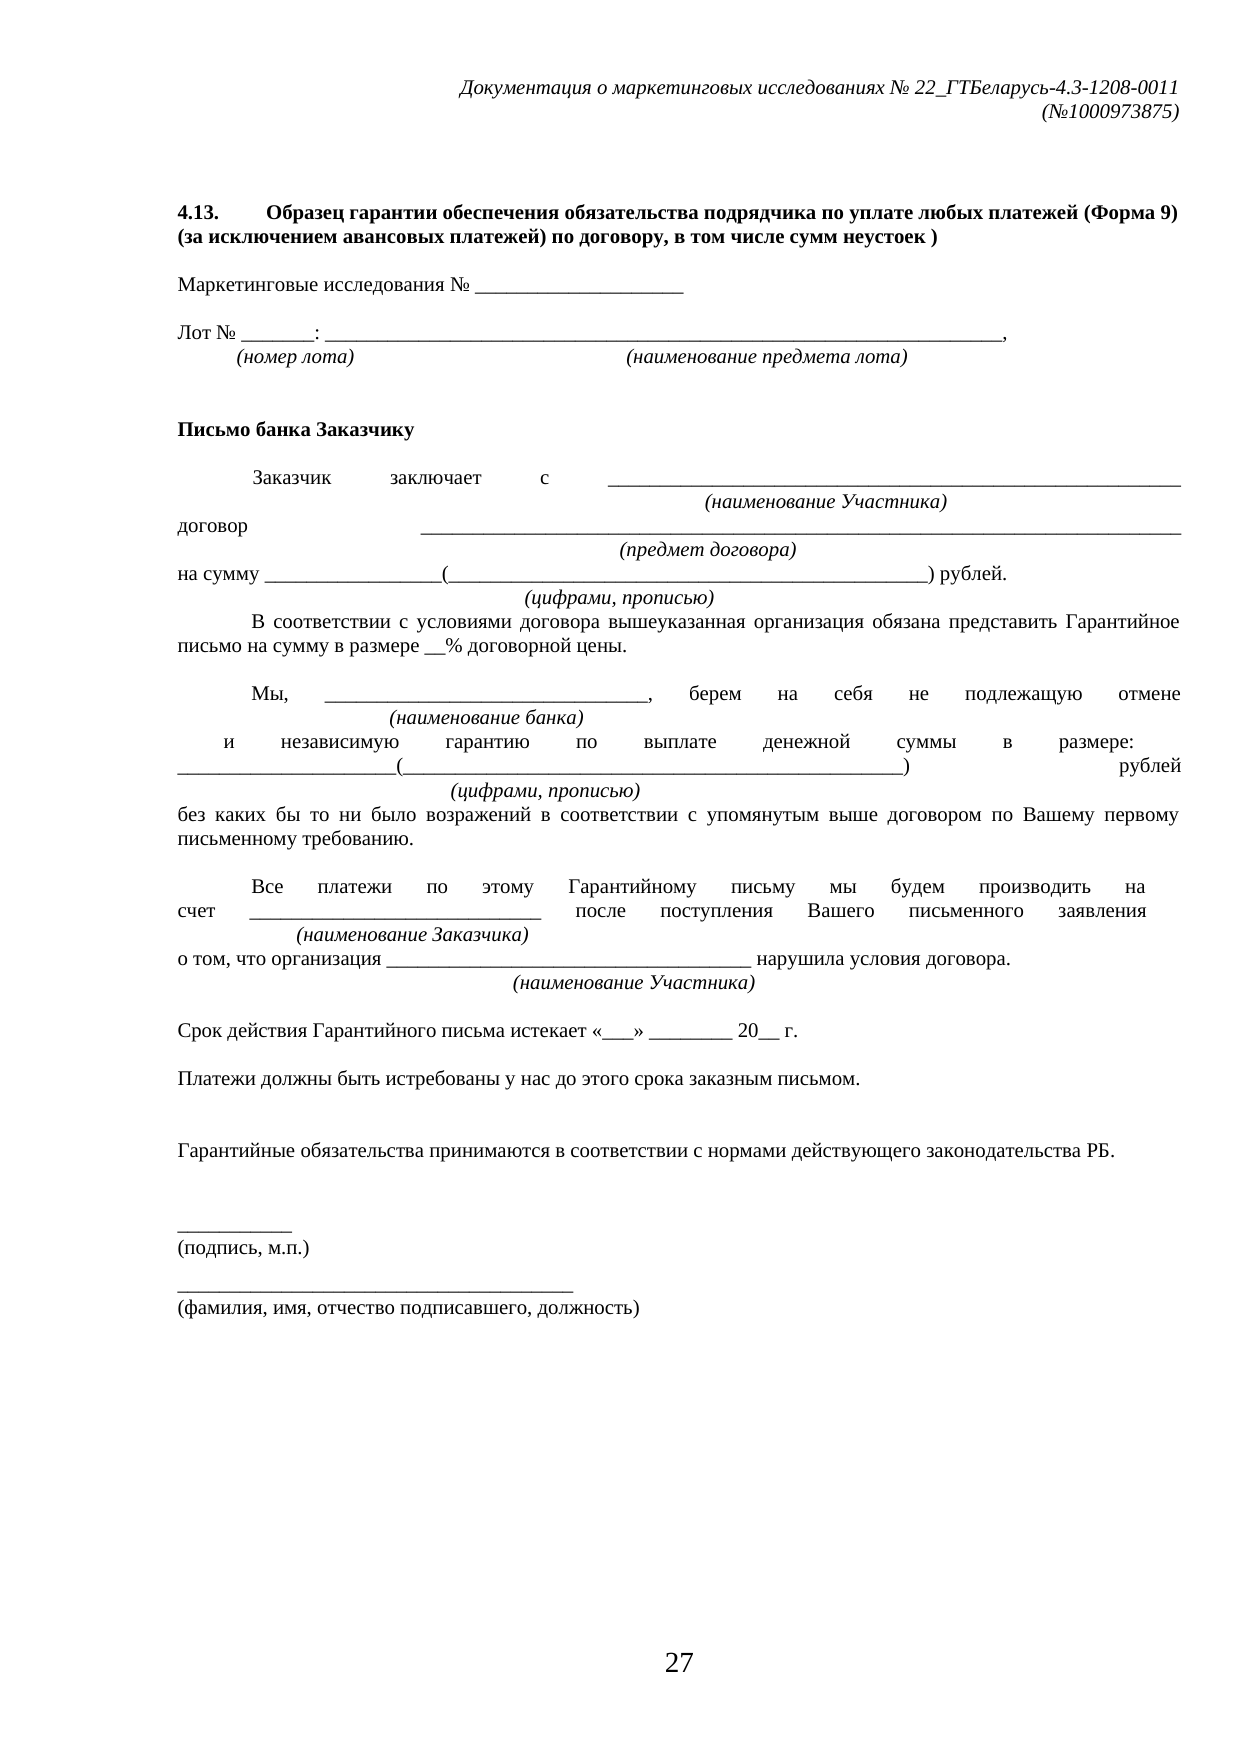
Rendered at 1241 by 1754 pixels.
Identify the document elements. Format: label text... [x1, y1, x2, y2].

text (подпись, м.п.) [177, 1235, 1181, 1259]
text Маркетинговые исследования № ____________________ [177, 272, 1181, 296]
text (цифрами, прописью) [177, 585, 1181, 609]
text ___________ [177, 1211, 1181, 1235]
text Все платежи по этому Гарантийному письму мы будем производить на счет ____________________________ после поступления Вашего письменного заявления (наименование Заказчика) [177, 874, 1181, 946]
text В соответствии с условиями договора вышеуказанная организация обязана представить Гарантийное письмо на сумму в размере __% договорной цены. [177, 609, 1181, 657]
text (фамилия, имя, отчество подписавшего, должность) [177, 1295, 1181, 1319]
list Образец гарантии обеспечения обязательства подрядчика по уплате любых платежей (Форма 9) [177, 200, 1181, 224]
text Заказчик заключает с _______________________________________________________ (наименование Участника) [177, 465, 1181, 513]
text о том, что организация ___________________________________ нарушила условия договора. [177, 946, 1181, 970]
text договор _________________________________________________________________________ (предмет договора) [177, 513, 1181, 561]
text Срок действия Гарантийного письма истекает «___» ________ 20__ г. [177, 1018, 1181, 1042]
text Платежи должны быть истребованы у нас до этого срока заказным письмом. [177, 1066, 1181, 1090]
text (наименование Участника) [177, 970, 1181, 994]
text Письмо банка Заказчику [177, 417, 1181, 441]
text Гарантийные обязательства принимаются в соответствии с нормами действующего законодательства РБ. [177, 1138, 1181, 1162]
text Мы, _______________________________, берем на себя не подлежащую отмене (наименование банка) [177, 681, 1181, 729]
text (за исключением авансовых платежей) по договору, в том числе сумм неустоек ) [177, 224, 1181, 248]
text Лот № _______: _________________________________________________________________, [177, 320, 1181, 344]
text ______________________________________ [177, 1271, 1181, 1295]
text на сумму _________________(______________________________________________) рублей. [177, 561, 1181, 585]
text и независимую гарантию по выплате денежной суммы в размере: _____________________(________________________________________________) рублей (цифрами, прописью) [177, 729, 1181, 802]
text без каких бы то ни было возражений в соответствии с упомянутым выше договором по Вашему первому письменному требованию. [177, 802, 1181, 850]
text (номер лота) (наименование предмета лота) [177, 344, 1181, 368]
